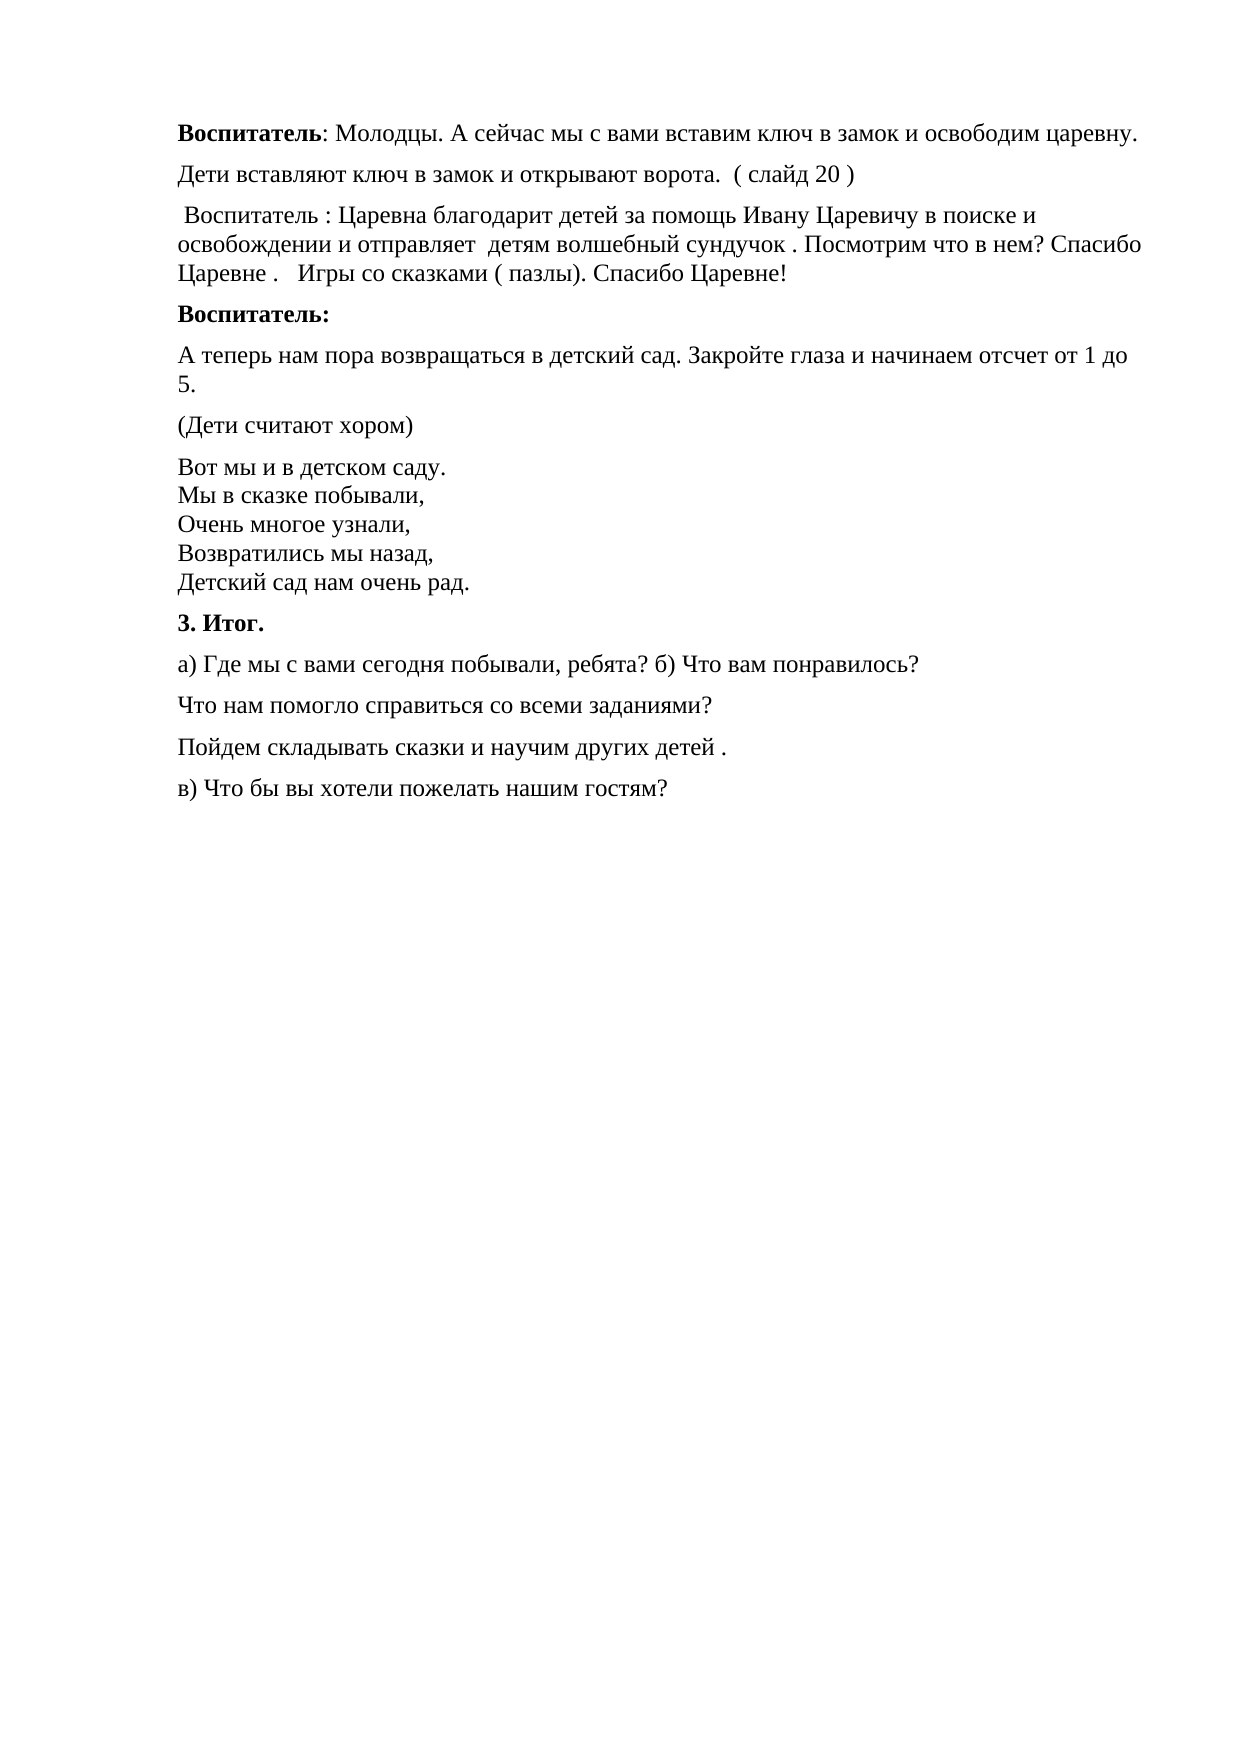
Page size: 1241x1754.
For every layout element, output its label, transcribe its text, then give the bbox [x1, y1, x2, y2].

text Дети вставляют ключ в замок и открывают ворота. ( слайд 20 ) [177, 159, 1152, 188]
text а) Где мы с вами сегодня побывали, ребята? б) Что вам понравилось? [177, 649, 1152, 678]
text (Дети считают хором) [177, 411, 1152, 439]
text Воспитатель : Царевна благодарит детей за помощь Ивану Царевичу в поиске и освобождении и отправляет детям волшебный сундучок . Посмотрим что в нем? Спасибо Царевне . Игры со сказками ( пазлы). Спасибо Царевне! [177, 201, 1152, 287]
text Что нам помогло справиться со всеми заданиями? [177, 691, 1152, 719]
text 3. Итог. [177, 608, 1152, 637]
text А теперь нам пора возвращаться в детский сад. Закройте глаза и начинаем отсчет от 1 до 5. [177, 341, 1152, 398]
text Воспитатель: Молодцы. А сейчас мы с вами вставим ключ в замок и освободим царевну. [177, 118, 1152, 147]
text в) Что бы вы хотели пожелать нашим гостям? [177, 773, 1152, 802]
text Вот мы и в детском саду. Мы в сказке побывали, Очень многое узнали, Возвратились мы назад, Детский сад нам очень рад. [177, 452, 1152, 596]
text Пойдем складывать сказки и научим других детей . [177, 732, 1152, 761]
text Воспитатель: [177, 299, 1152, 328]
